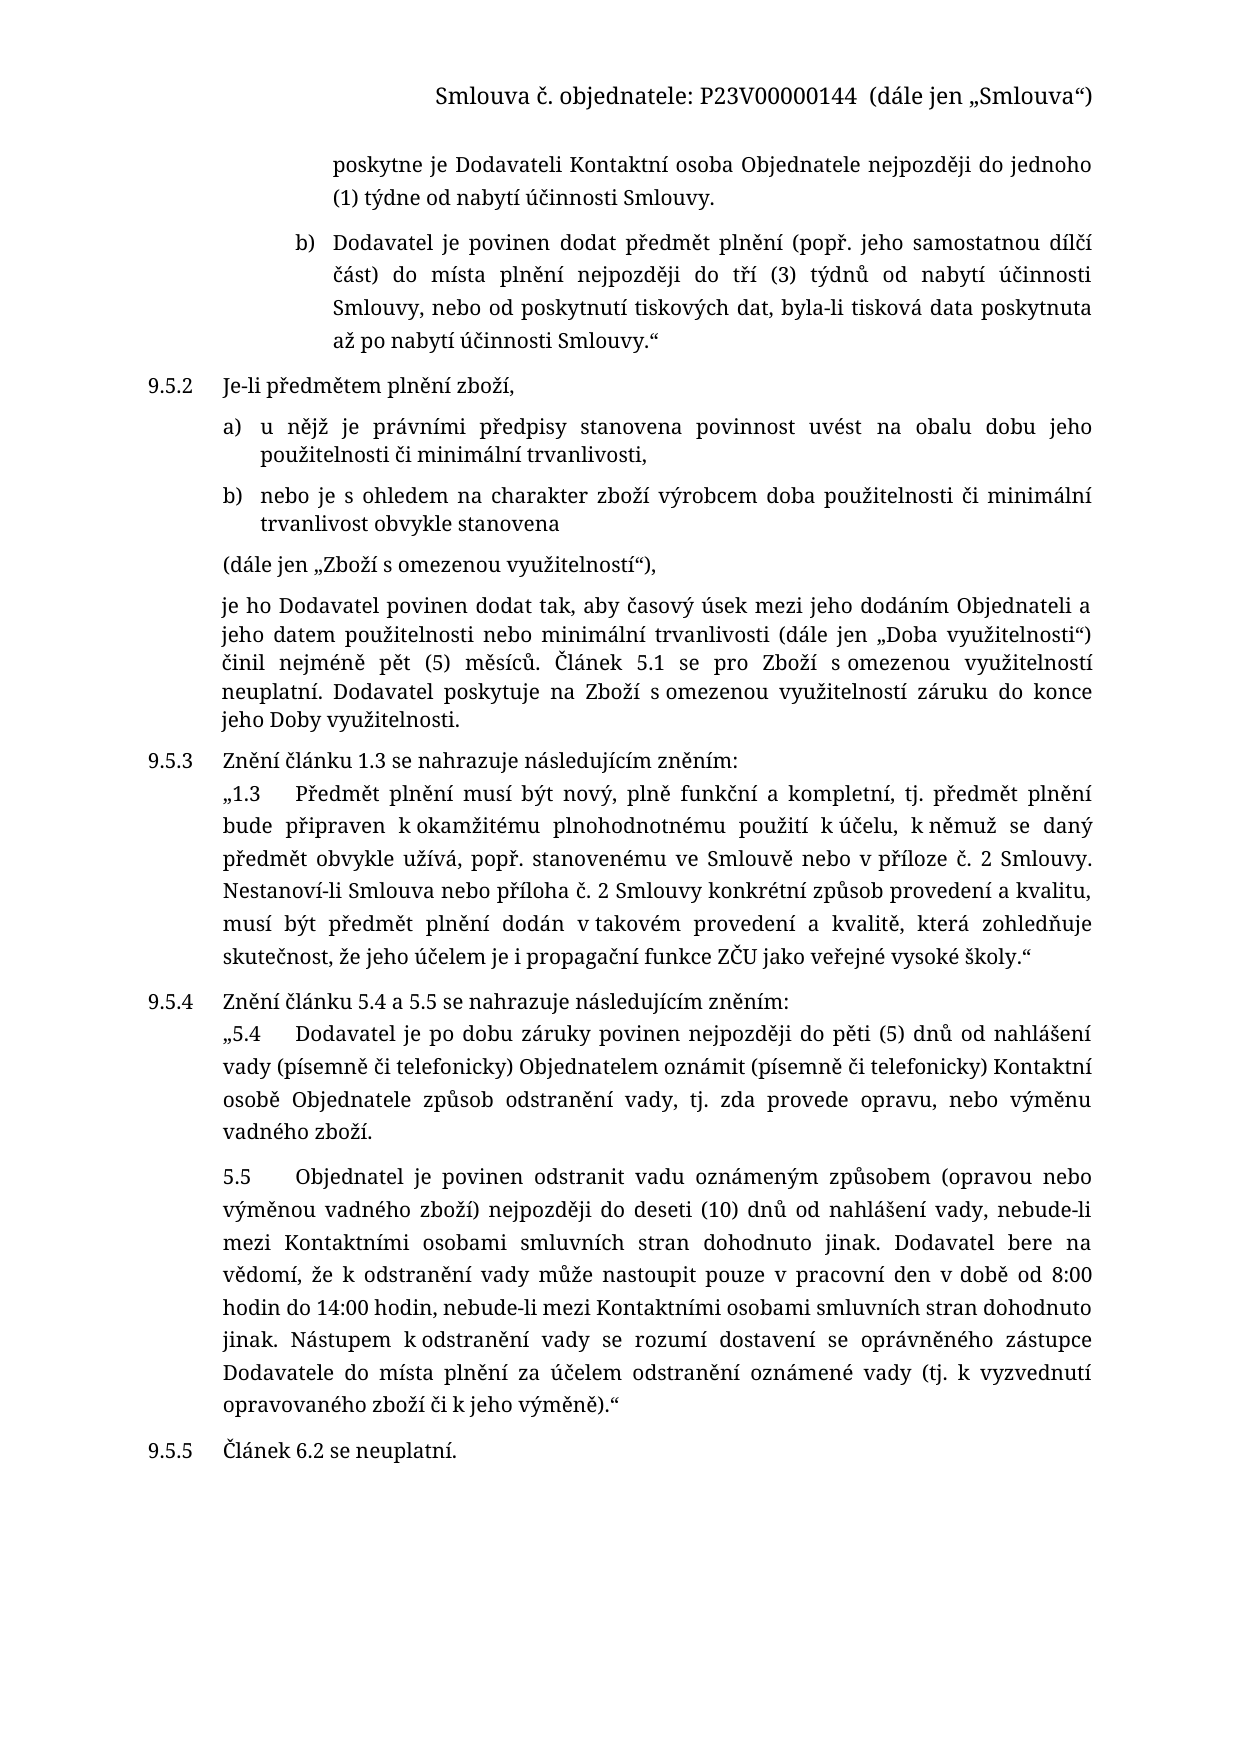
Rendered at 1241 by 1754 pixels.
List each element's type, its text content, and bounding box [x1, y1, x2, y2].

text je ho Dodavatel povinen dodat tak, aby časový úsek mezi jeho dodáním Objednateli a jeho datem použitelnosti nebo minimální trvanlivosti (dále jen „Doba využitelnosti“) činil nejméně pět (5) měsíců. Článek 5.1 se pro Zboží s omezenou využitelností neuplatní. Dodavatel poskytuje na Zboží s omezenou využitelností záruku do konce jeho Doby využitelnosti. [221, 591, 1093, 734]
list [295, 150, 1093, 211]
list nebo je s ohledem na charakter zboží výrobcem doba použitelnosti či minimální trvanlivost obvykle stanovena [223, 481, 1093, 538]
text (dále jen „Zboží s omezenou využitelností“), [223, 551, 1093, 579]
list Článek 6.2 se neuplatní. [148, 1436, 1093, 1464]
list Znění článku 1.3 se nahrazuje následujícím zněním: [148, 746, 1093, 774]
list „1.3 Předmět plnění musí být nový, plně funkční a kompletní, tj. předmět plnění bude připraven k okamžitému plnohodnotnému použití k účelu, k němuž se daný předmět obvykle užívá, popř. stanovenému ve Smlouvě nebo v příloze č. 2 Smlouvy. Nestanoví-li Smlouva nebo příloha č. 2 Smlouvy konkrétní způsob provedení a kvalitu, musí být předmět plnění dodán v takovém provedení a kvalitě, která zohledňuje skutečnost, že jeho účelem je i propagační funkce ZČU jako veřejné vysoké školy.“ [223, 779, 1093, 970]
list 5.5 Objednatel je povinen odstranit vadu oznámeným způsobem (opravou nebo výměnou vadného zboží) nejpozději do deseti (10) dnů od nahlášení vady, nebude-li mezi Kontaktními osobami smluvních stran dohodnuto jinak. Dodavatel bere na vědomí, že k odstranění vady může nastoupit pouze v pracovní den v době od 8:00 hodin do 14:00 hodin, nebude-li mezi Kontaktními osobami smluvních stran dohodnuto jinak. Nástupem k odstranění vady se rozumí dostavení se oprávněného zástupce Dodavatele do místa plnění za účelem odstranění oznámené vady (tj. k vyzvednutí opravovaného zboží či k jeho výměně).“ [223, 1162, 1093, 1419]
list Dodavatel je povinen dodat předmět plnění (popř. jeho samostatnou dílčí část) do místa plnění nejpozději do tří (3) týdnů od nabytí účinnosti Smlouvy, nebo od poskytnutí tiskových dat, byla-li tisková data poskytnuta až po nabytí účinnosti Smlouvy.“ [295, 228, 1093, 354]
list u nějž je právními předpisy stanovena povinnost uvést na obalu dobu jeho použitelnosti či minimální trvanlivosti, [223, 412, 1093, 469]
list Je-li předmětem plnění zboží, [148, 371, 1093, 399]
list „5.4 Dodavatel je po dobu záruky povinen nejpozději do pěti (5) dnů od nahlášení vady (písemně či telefonicky) Objednatelem oznámit (písemně či telefonicky) Kontaktní osobě Objednatele způsob odstranění vady, tj. zda provede opravu, nebo výměnu vadného zboží. [223, 1019, 1093, 1146]
list Znění článku 5.4 a 5.5 se nahrazuje následujícím zněním: [148, 987, 1093, 1015]
